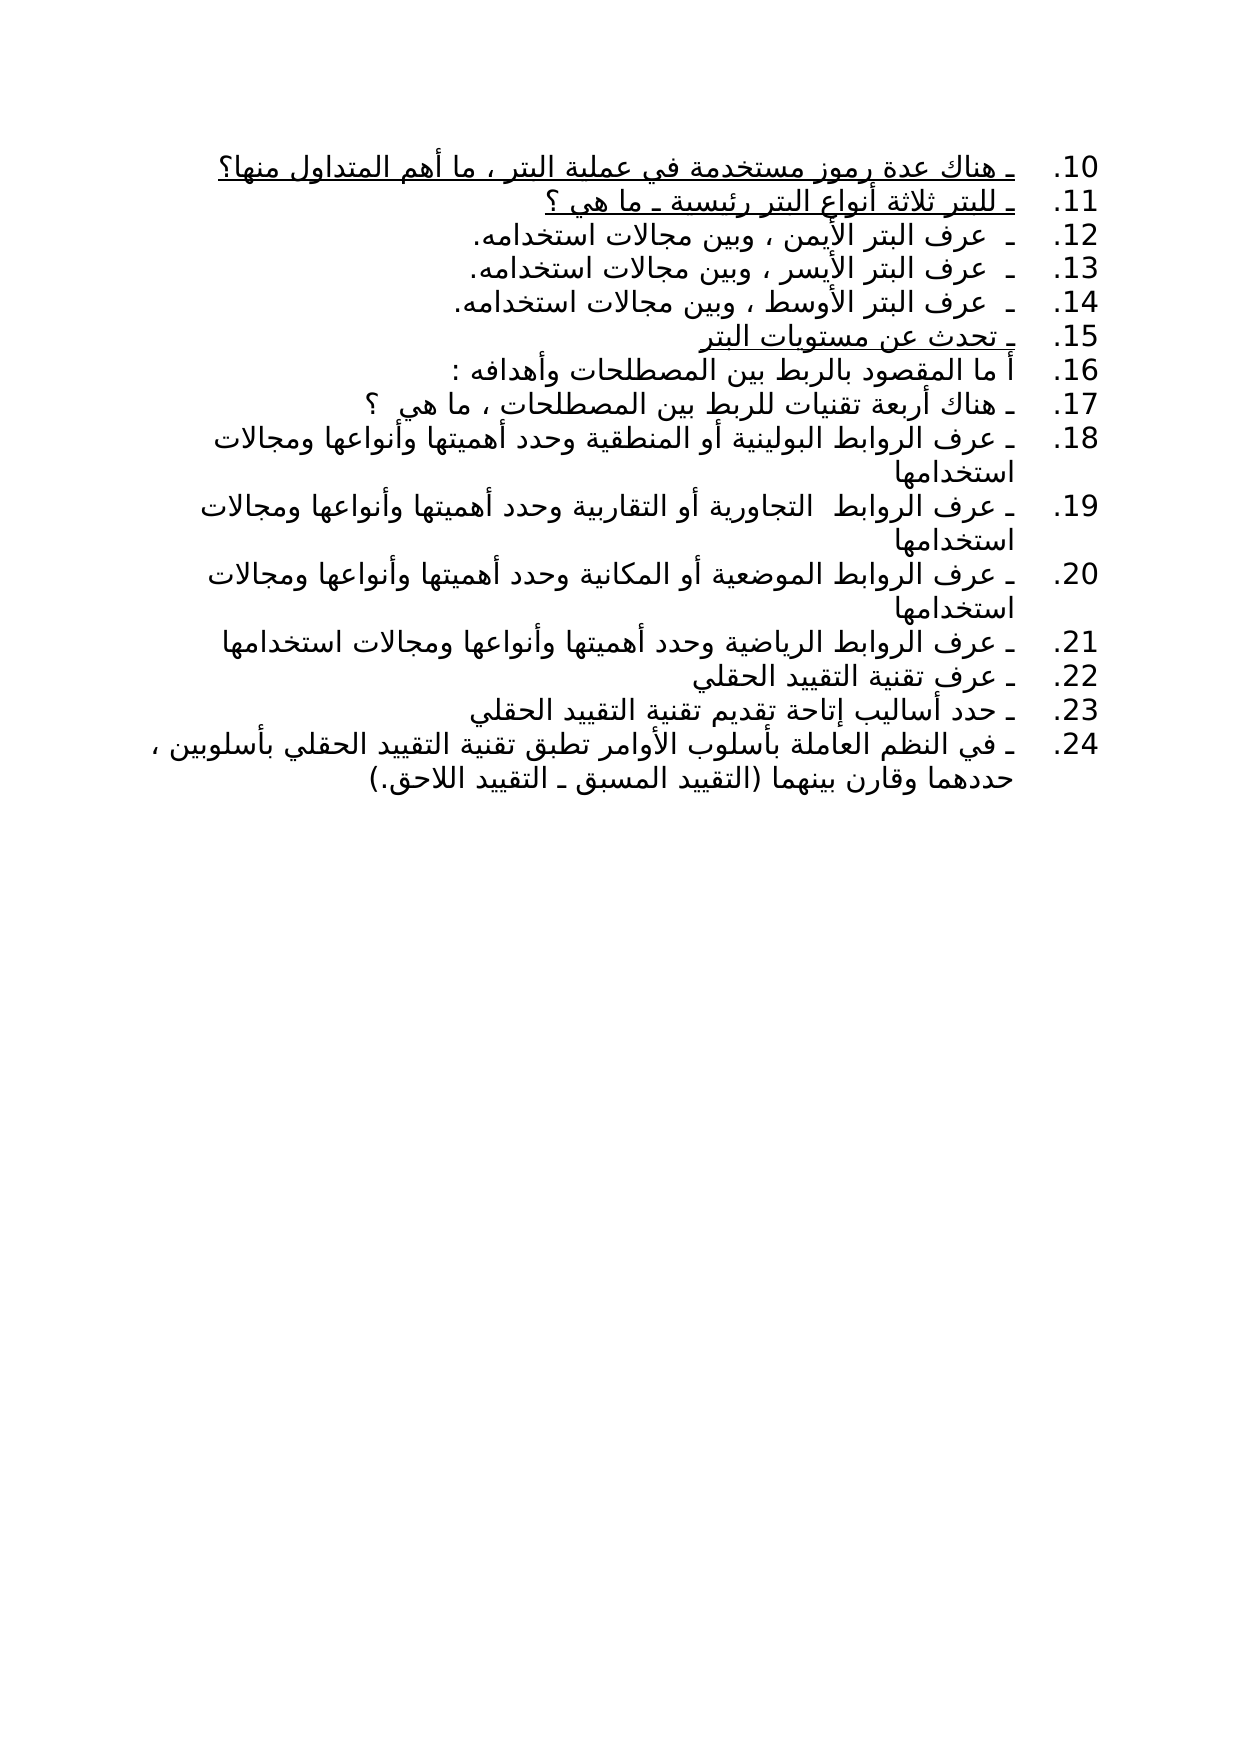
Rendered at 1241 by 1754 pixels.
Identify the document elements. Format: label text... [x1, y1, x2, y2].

list ـ عرف تقنية التقييد الحقلي [150, 659, 1053, 693]
list ـ عرف الروابط الرياضية وحدد أهميتها وأنواعها ومجالات استخدامها [150, 625, 1053, 659]
list ـ عرف البتر الأيسر ، وبين مجالات استخدامه. [150, 252, 1053, 286]
list ـ عرف الروابط الموضعية أو المكانية وحدد أهميتها وأنواعها ومجالات استخدامها [150, 557, 1053, 625]
list ـ عرف الروابط التجاورية أو التقاربية وحدد أهميتها وأنواعها ومجالات استخدامها [150, 489, 1053, 557]
list ـ في النظم العاملة بأسلوب الأوامر تطبق تقنية التقييد الحقلي بأسلوبين ، حددهما وقارن بينهما (التقييد المسبق ـ التقييد اللاحق.) [150, 727, 1053, 795]
list ـ هناك عدة رموز مستخدمة في عملية البتر ، ما أهم المتداول منها؟ [150, 150, 1053, 184]
list ـ هناك أربعة تقنيات للربط بين المصطلحات ، ما هي ؟ [150, 388, 1053, 422]
list ـ عرف البتر الأوسط ، وبين مجالات استخدامه. [150, 286, 1053, 320]
list ـ عرف الروابط البولينية أو المنطقية وحدد أهميتها وأنواعها ومجالات استخدامها [150, 422, 1053, 489]
list أ ما المقصود بالربط بين المصطلحات وأهدافه : [150, 354, 1053, 388]
list ـ للبتر ثلاثة أنواع البتر رئيسية ـ ما هي ؟ [150, 184, 1053, 218]
list ـ حدد أساليب إتاحة تقديم تقنية التقييد الحقلي [150, 693, 1053, 727]
list ـ تحدث عن مستويات البتر [150, 320, 1053, 354]
list ـ عرف البتر الأيمن ، وبين مجالات استخدامه. [150, 218, 1053, 252]
